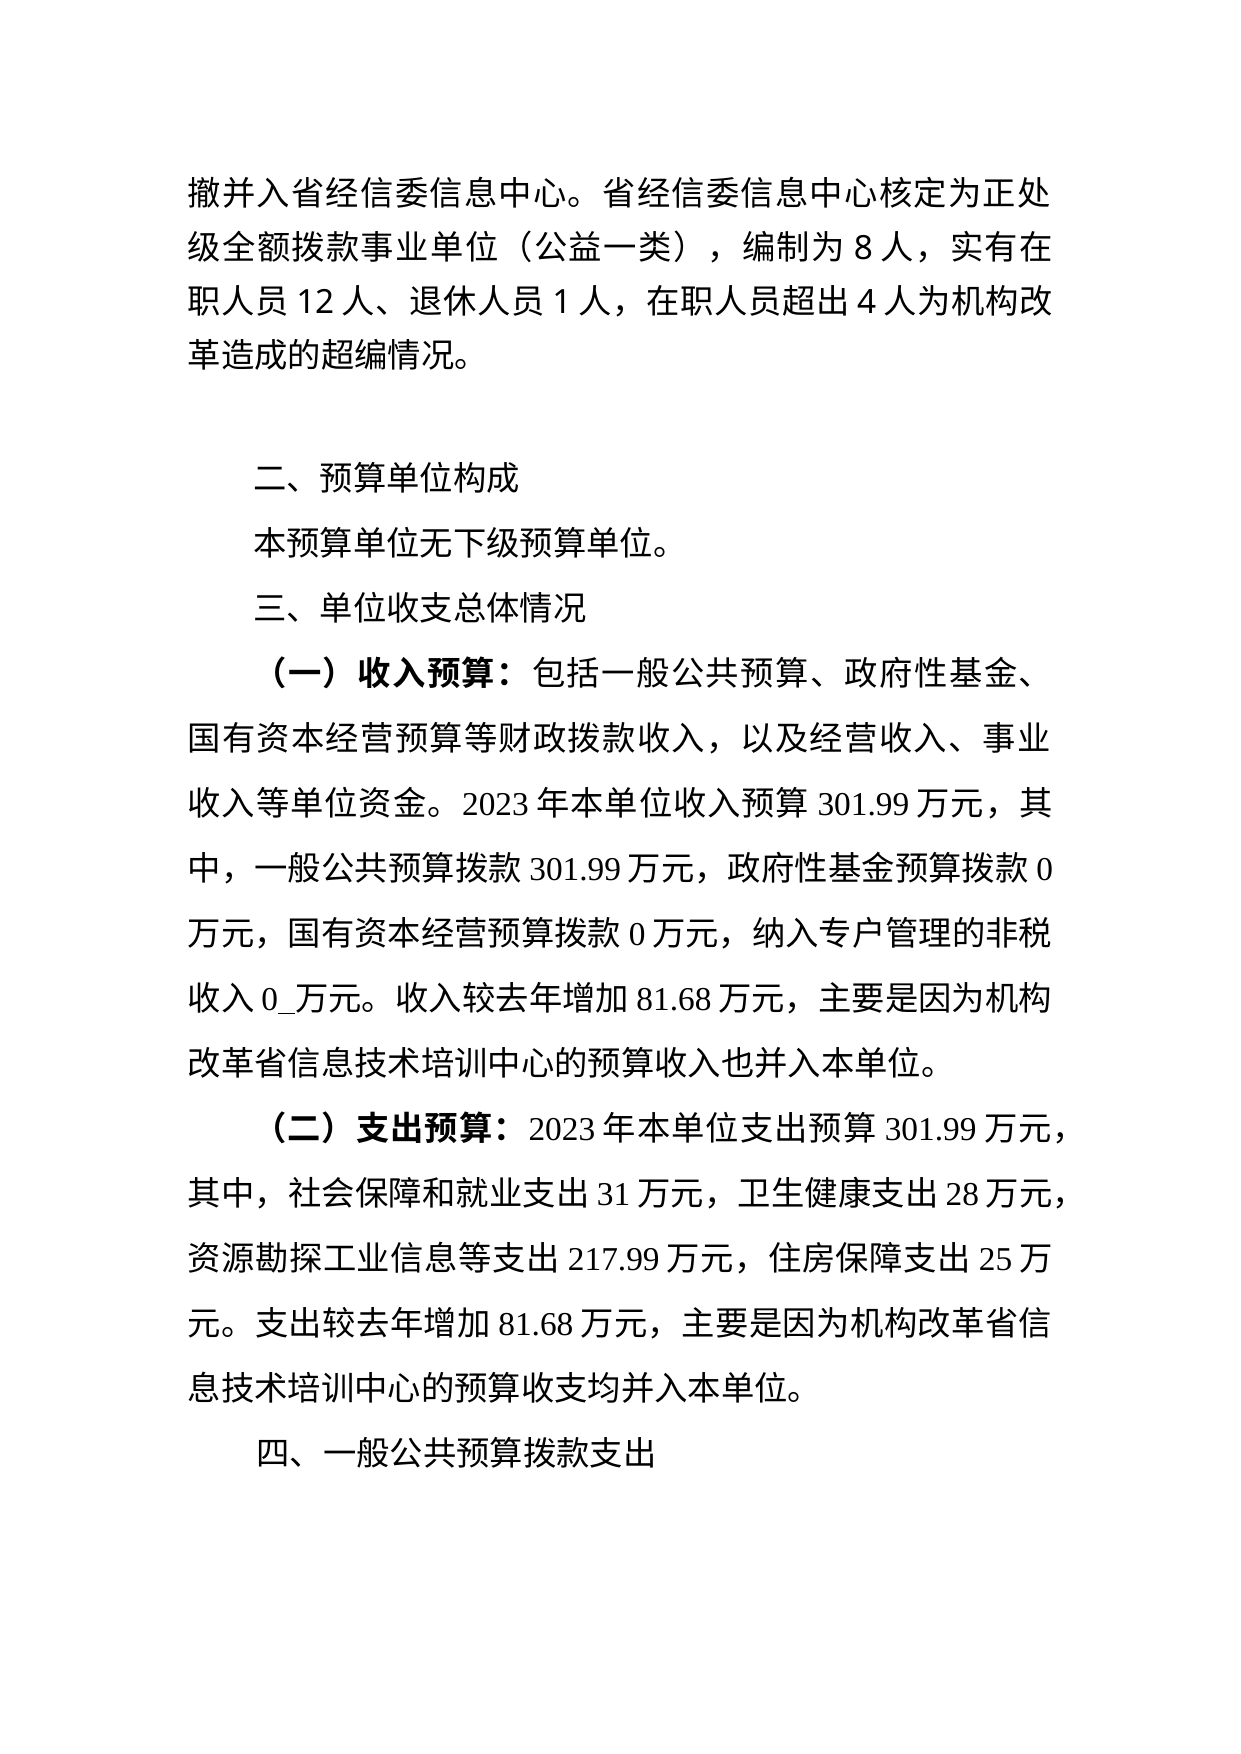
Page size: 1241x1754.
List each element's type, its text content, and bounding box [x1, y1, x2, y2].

text 二、预算单位构成 [187, 444, 1053, 509]
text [187, 162, 1053, 379]
text （一）收入预算：包括一般公共预算、政府性基金、国有资本经营预算等财政拨款收入，以及经营收入、事业收入等单位资金。2023年本单位收入预算301.99万元，其中，一般公共预算拨款301.99万元，政府性基金预算拨款0万元，国有资本经营预算拨款0万元，纳入专户管理的非税收入0 万元。收入较去年增加81.68万元，主要是因为机构改革省信息技术培训中心的预算收入也并入本单位。 [187, 639, 1053, 1094]
text 四、一般公共预算拨款支出 [187, 1419, 1053, 1484]
text 本预算单位无下级预算单位。 [187, 509, 1053, 574]
text 三、单位收支总体情况 [187, 574, 1053, 639]
text （二）支出预算：2023年本单位支出预算301.99万元，其中，社会保障和就业支出31万元，卫生健康支出28万元，资源勘探工业信息等支出217.99万元，住房保障支出25万元。支出较去年增加81.68万元，主要是因为机构改革省信息技术培训中心的预算收支均并入本单位。 [187, 1094, 1053, 1419]
